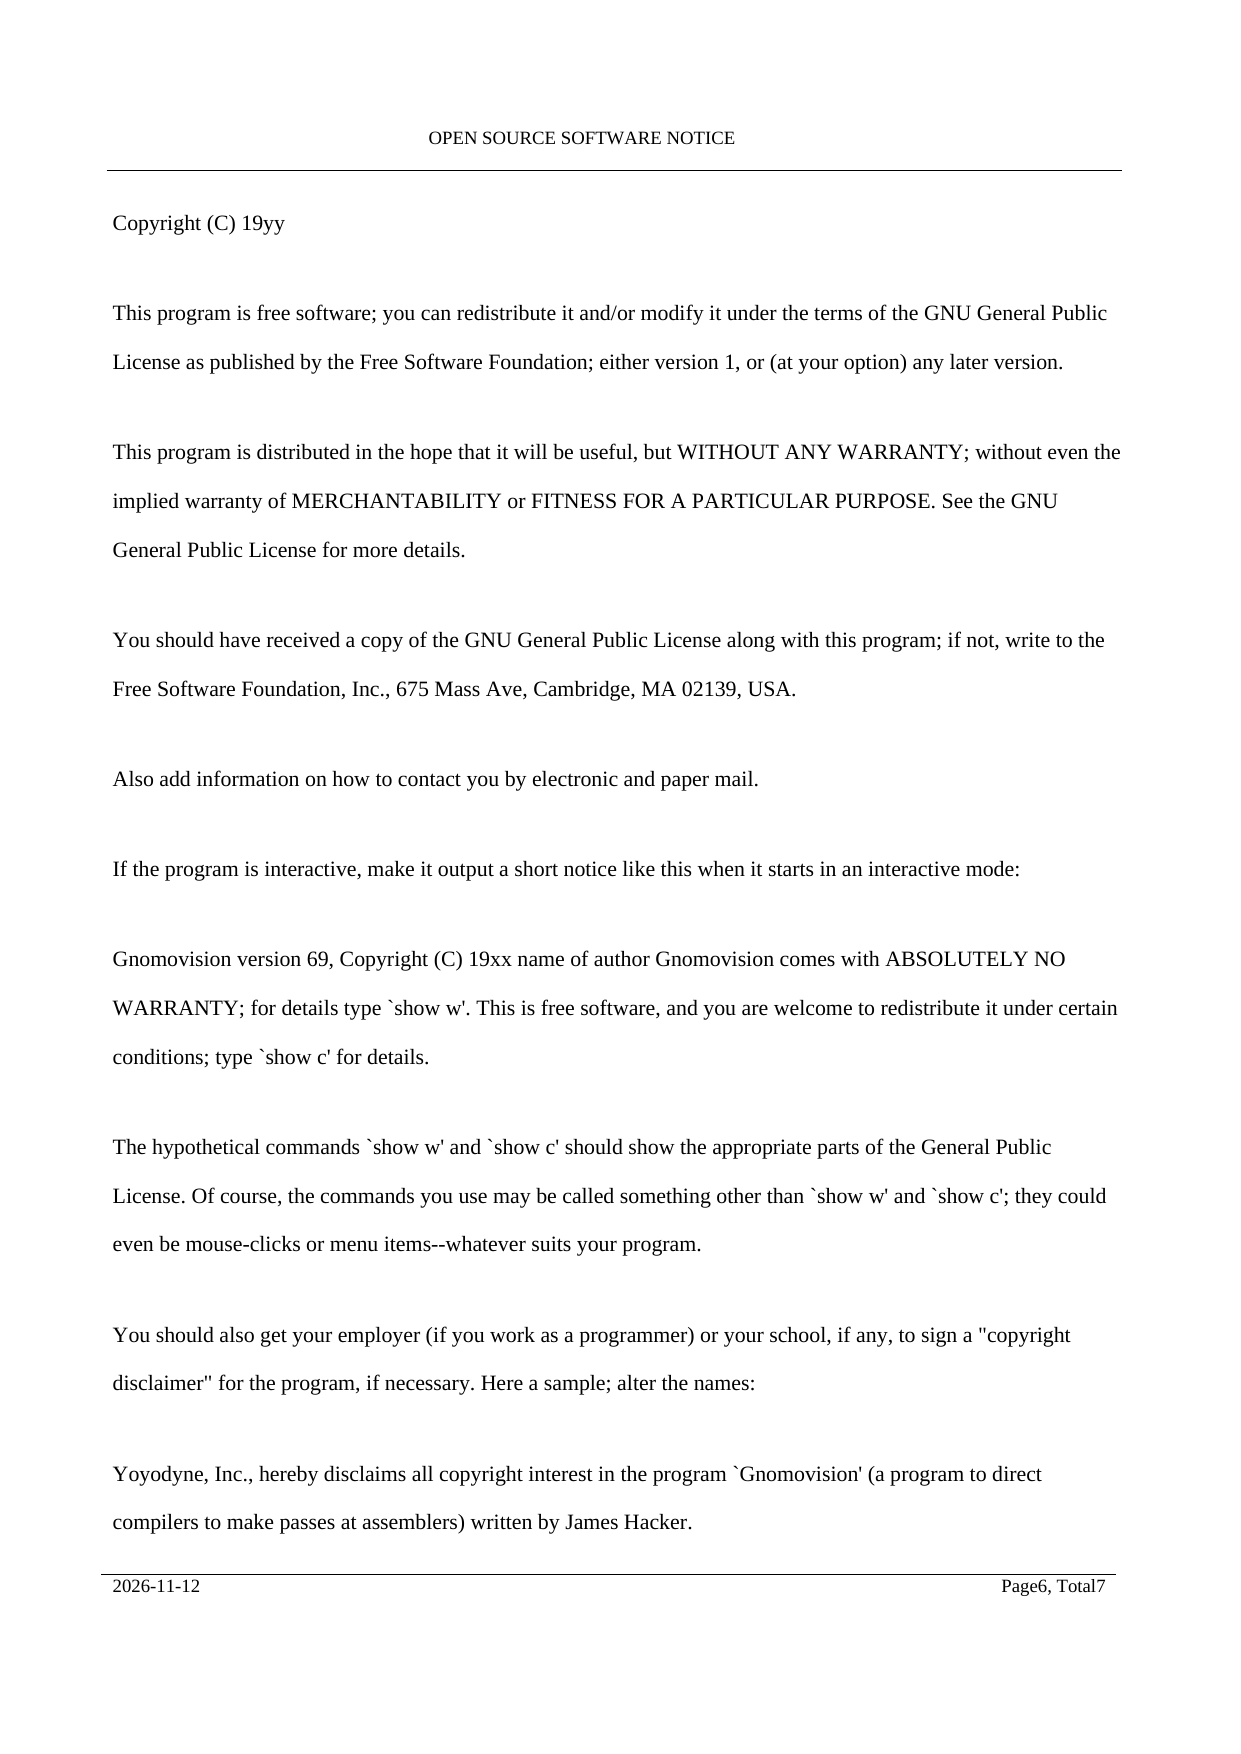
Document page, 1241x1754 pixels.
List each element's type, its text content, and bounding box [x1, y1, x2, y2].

text Copyright (C) 19yy [112, 206, 1128, 239]
text If the program is interactive, make it output a short notice like this when it starts in an interactive mode: [112, 852, 1128, 885]
text Yoyodyne, Inc., hereby disclaims all copyright interest in the program `Gnomovision' (a program to direct compilers to make passes at assemblers) written by James Hacker. [112, 1457, 1128, 1538]
text You should also get your employer (if you work as a programmer) or your school, if any, to sign a "copyright disclaimer" for the program, if necessary. Here a sample; alter the names: [112, 1318, 1128, 1399]
text Gnomovision version 69, Copyright (C) 19xx name of author Gnomovision comes with ABSOLUTELY NO WARRANTY; for details type `show w'. This is free software, and you are welcome to redistribute it under certain conditions; type `show c' for details. [112, 943, 1128, 1073]
text This program is free software; you can redistribute it and/or modify it under the terms of the GNU General Public License as published by the Free Software Foundation; either version 1, or (at your option) any later version. [112, 297, 1128, 378]
text Also add information on how to contact you by electronic and paper mail. [112, 762, 1128, 795]
text You should have received a copy of the GNU General Public License along with this program; if not, write to the Free Software Foundation, Inc., 675 Mass Ave, Cambridge, MA 02139, USA. [112, 623, 1128, 704]
text This program is distributed in the hope that it will be useful, but WITHOUT ANY WARRANTY; without even the implied warranty of MERCHANTABILITY or FITNESS FOR A PARTICULAR PURPOSE. See the GNU General Public License for more details. [112, 436, 1128, 566]
text The hypothetical commands `show w' and `show c' should show the appropriate parts of the General Public License. Of course, the commands you use may be called something other than `show w' and `show c'; they could even be mouse-clicks or menu items--whatever suits your program. [112, 1130, 1128, 1260]
